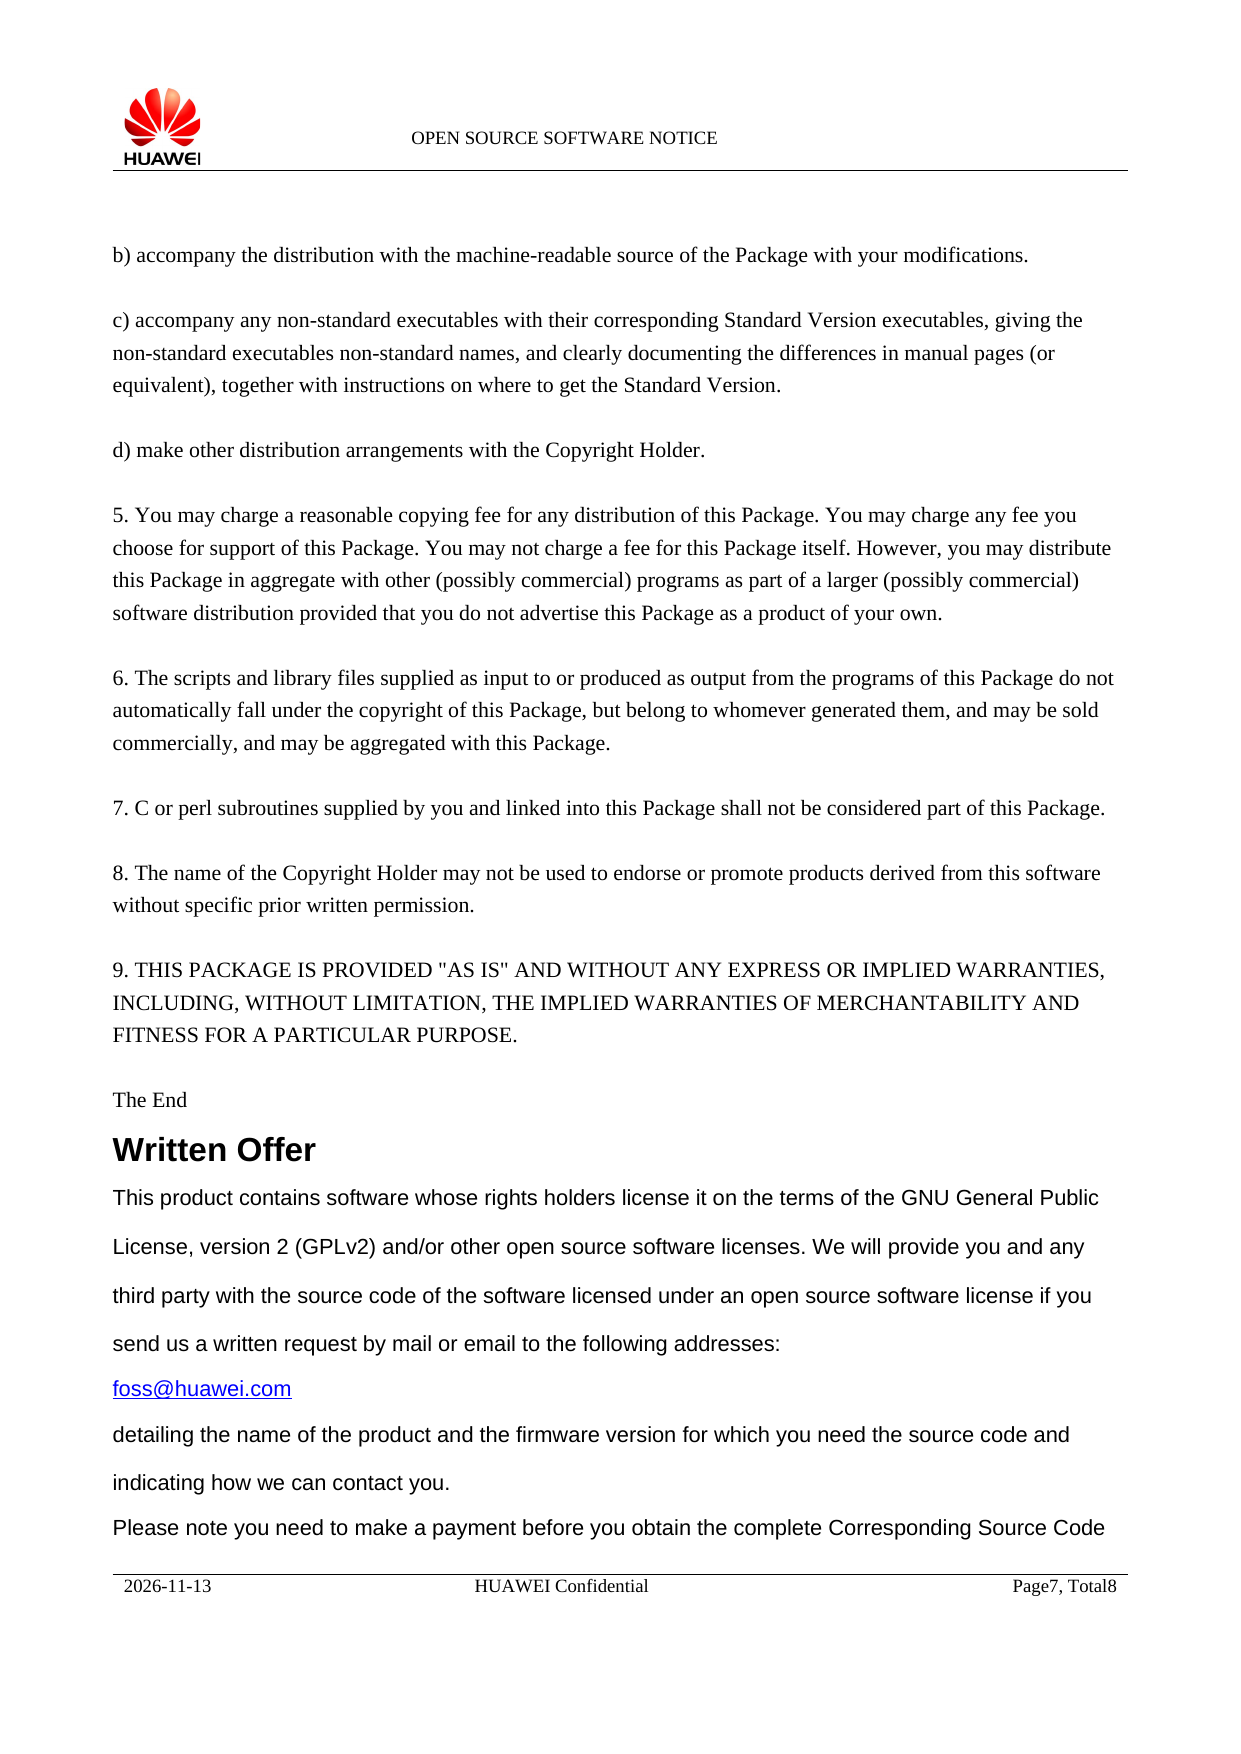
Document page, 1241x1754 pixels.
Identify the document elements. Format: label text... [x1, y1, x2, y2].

text This product contains software whose rights holders license it on the terms of the GNU General Public License, version 2 (GPLv2) and/or other open source software licenses. We will provide you and any third party with the source code of the software licensed under an open source software license if you send us a written request by mail or email to the following addresses: [112, 1181, 1128, 1360]
text foss@huawei.com [112, 1373, 1128, 1405]
text Written Offer [112, 1116, 1128, 1181]
text detailing the name of the product and the firmware version for which you need the source code and indicating how we can contact you. [112, 1418, 1128, 1499]
picture [124, 88, 201, 165]
